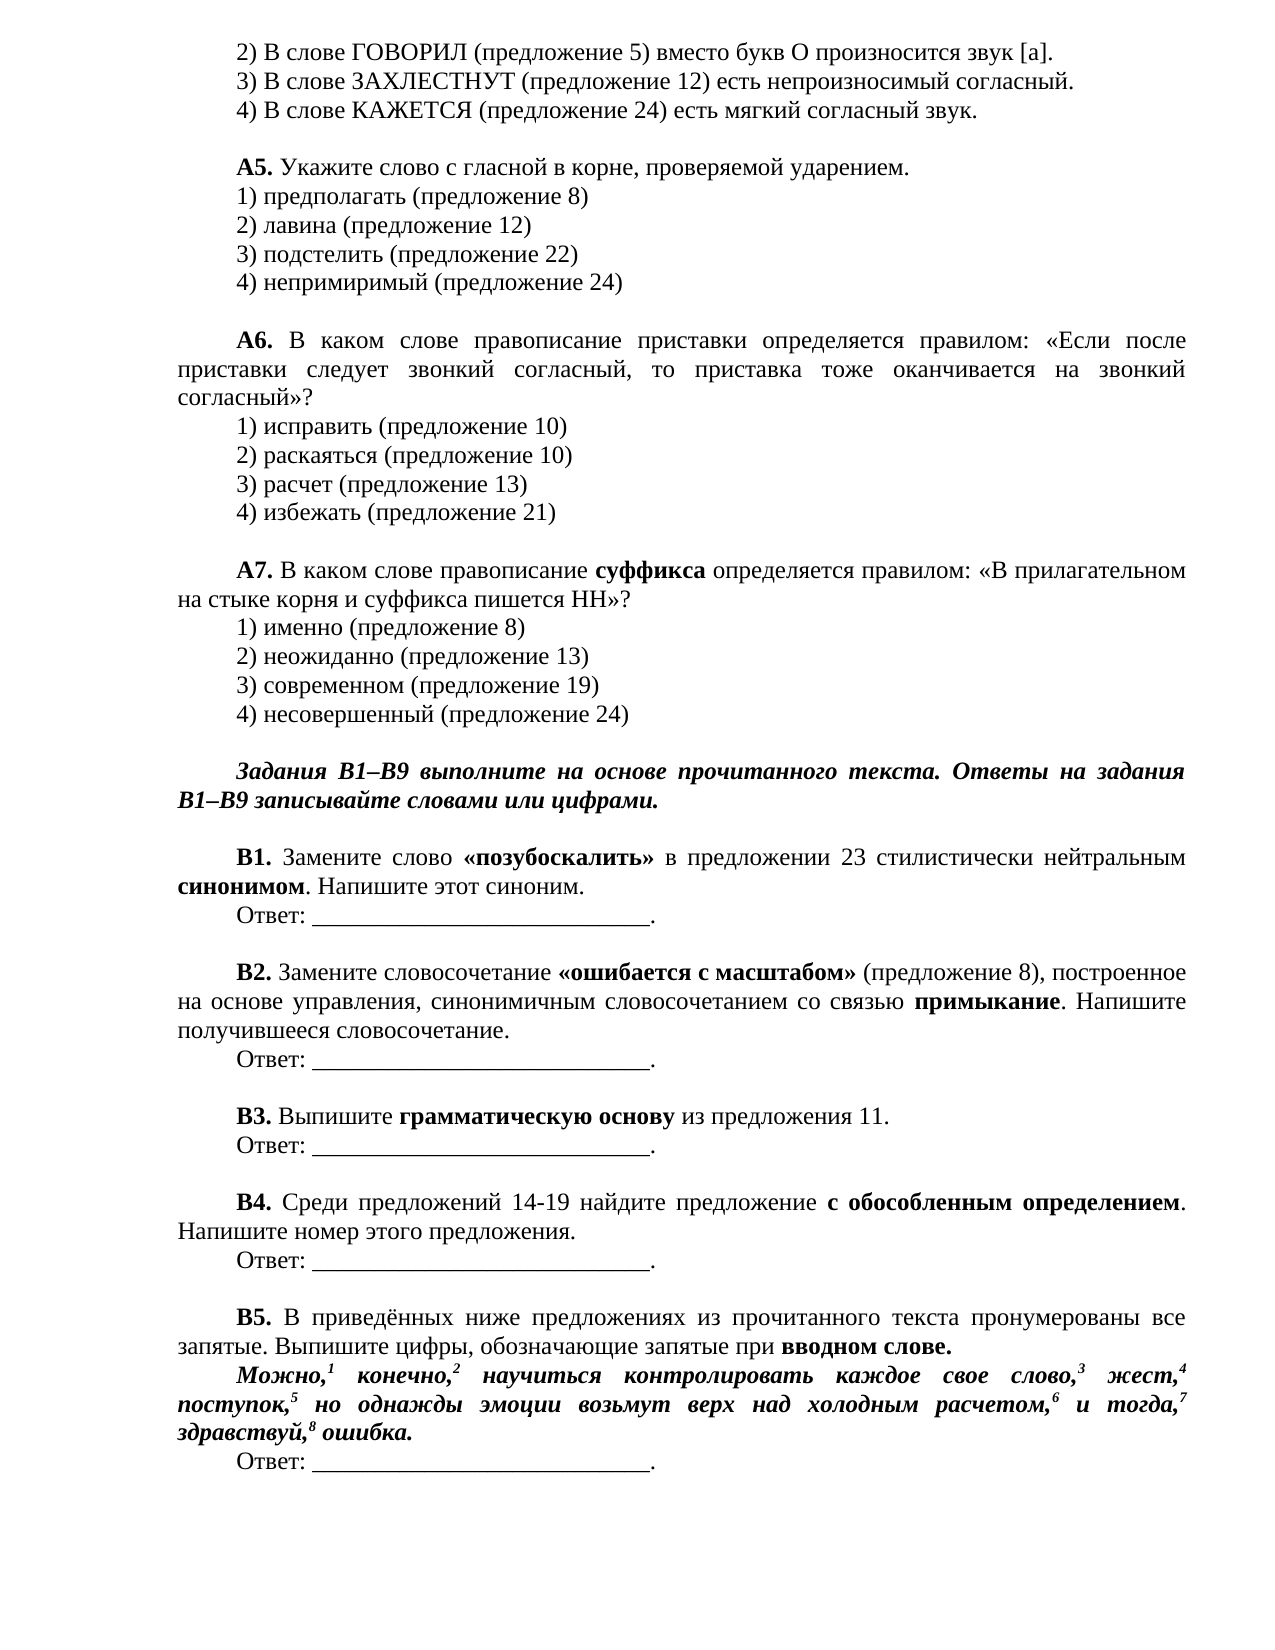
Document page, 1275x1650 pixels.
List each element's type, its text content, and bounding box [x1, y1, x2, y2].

text 3) В слове ЗАХЛЕСТНУТ (предложение 12) есть непроизносимый согласный. [177, 66, 1186, 95]
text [177, 1446, 1186, 1475]
text 2) неожиданно (предложение 13) [177, 641, 1186, 670]
text 4) В слове КАЖЕТСЯ (предложение 24) есть мягкий согласный звук. [177, 95, 1186, 124]
text 3) расчет (предложение 13) [177, 469, 1186, 497]
text В5. В приведённых ниже предложениях из прочитанного текста пронумерованы все запятые. Выпишите цифры, обозначающие запятые при вводном слове. [177, 1302, 1186, 1360]
text 4) непримиримый (предложение 24) [177, 267, 1186, 296]
text 2) В слове ГОВОРИЛ (предложение 5) вместо букв О произносится звук [а]. [177, 37, 1186, 66]
text Можно,1 конечно,2 научиться контролировать каждое свое слово,3 жест,4 поступок,5 но однажды эмоции возьмут верх над холодным расчетом,6 и тогда,7 здравствуй,8 ошибка. [177, 1360, 1186, 1446]
text Ответ: ___________________________. [177, 900, 1186, 929]
text А7. В каком слове правописание суффикса определяется правилом: «В прилагательном на стыке корня и суффикса пишется НН»? [177, 555, 1186, 612]
text 1) предполагать (предложение 8) [177, 181, 1186, 210]
text 4) несовершенный (предложение 24) [177, 699, 1186, 727]
text В4. Среди предложений 14-19 найдите предложение с обособленным определением. Напишите номер этого предложения. [177, 1187, 1186, 1245]
text В3. Выпишите грамматическую основу из предложения 11. [177, 1101, 1186, 1130]
text Ответ: ___________________________. [177, 1130, 1186, 1159]
text 2) лавина (предложение 12) [177, 210, 1186, 239]
text В2. Замените словосочетание «ошибается с масштабом» (предложение 8), построенное на основе управления, синонимичным словосочетанием со связью примыкание. Напишите получившееся словосочетание. [177, 957, 1186, 1044]
text 4) избежать (предложение 21) [177, 497, 1186, 526]
text 3) подстелить (предложение 22) [177, 239, 1186, 267]
text 3) современном (предложение 19) [177, 670, 1186, 699]
text А5. Укажите слово с гласной в корне, проверяемой ударением. [177, 152, 1186, 181]
text Задания B1–B9 выполните на основе прочитанного текста. Ответы на задания В1–В9 записывайте словами или цифрами. [177, 756, 1186, 814]
text Ответ: ___________________________. [177, 1044, 1186, 1072]
text 1) исправить (предложение 10) [177, 411, 1186, 440]
text Ответ: ___________________________. [177, 1245, 1186, 1274]
text 1) именно (предложение 8) [177, 612, 1186, 641]
text 2) раскаяться (предложение 10) [177, 440, 1186, 469]
text В1. Замените слово «позубоскалить» в предложении 23 стилистически нейтральным синонимом. Напишите этот синоним. [177, 842, 1186, 900]
text А6. В каком слове правописание приставки определяется правилом: «Если после приставки следует звонкий согласный, то приставка тоже оканчивается на звонкий согласный»? [177, 325, 1186, 411]
